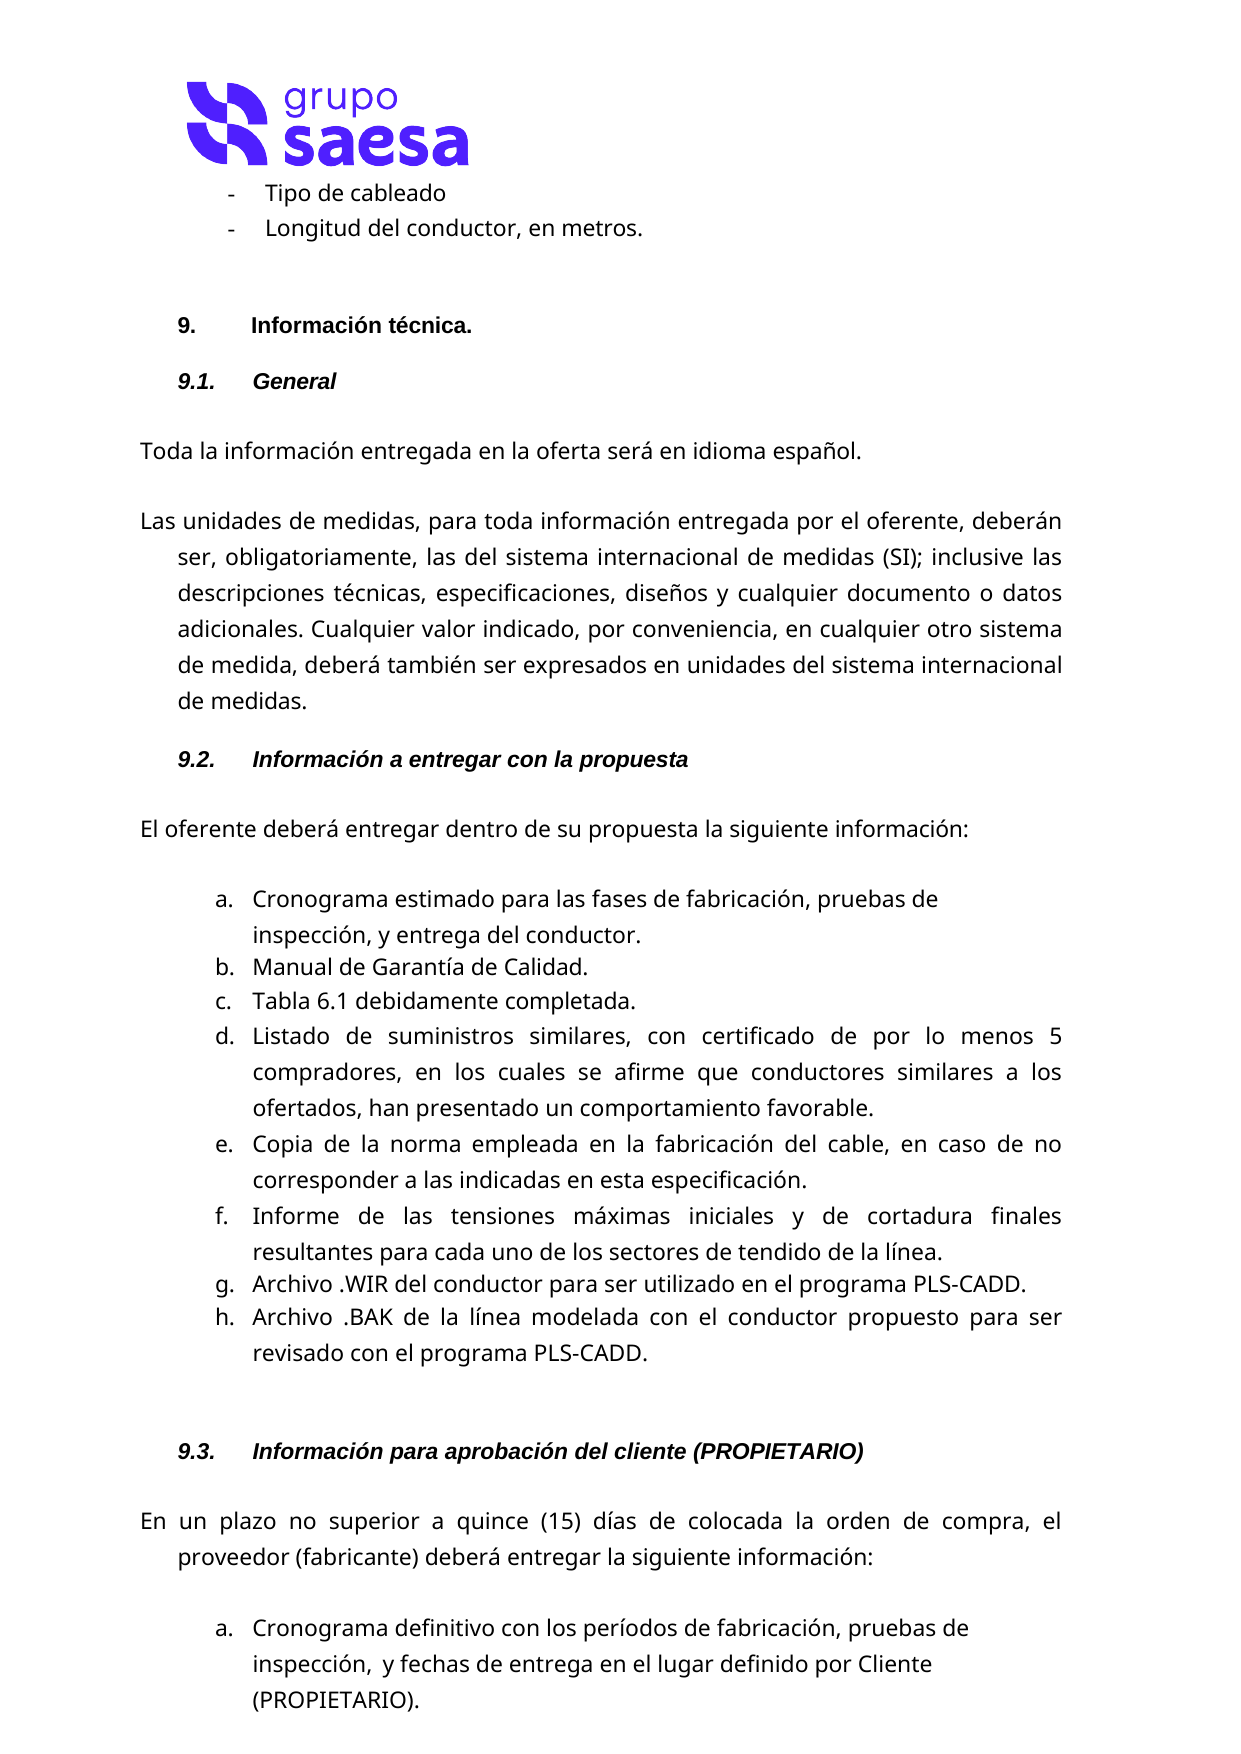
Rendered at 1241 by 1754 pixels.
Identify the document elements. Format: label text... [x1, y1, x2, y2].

list Informe de las tensiones máximas iniciales y de cortadura finales resultantes para cada uno de los sectores de tendido de la línea. [215, 1199, 1063, 1267]
list Archivo .BAK de la línea modelada con el conductor propuesto para ser revisado con el programa PLS-CADD. [215, 1301, 1063, 1368]
list Copia de la norma empleada en la fabricación del cable, en caso de no corresponder a las indicadas en esta especificación. [215, 1128, 1063, 1195]
text Las unidades de medidas, para toda información entregada por el oferente, deberán ser, obligatoriamente, las del sistema internacional de medidas (SI); inclusive las descripciones técnicas, especificaciones, diseños y cualquier documento o datos adicionales. Cualquier valor indicado, por conveniencia, en cualquier otro sistema de medida, deberá también ser expresados en unidades del sistema internacional de medidas. [140, 505, 1064, 716]
list Cronograma definitivo con los períodos de fabricación, pruebas de inspección, y fechas de entrega en el lugar definido por Cliente (PROPIETARIO). [215, 1612, 1063, 1715]
text En un plazo no superior a quince (15) días de colocada la orden de compra, el proveedor (fabricante) deberá entregar la siguiente información: [140, 1505, 1063, 1572]
subtitle Información técnica. [177, 312, 1078, 339]
list Tabla 6.1 debidamente completada. [215, 984, 1078, 1016]
list Longitud del conductor, en metros. [227, 212, 1078, 244]
subtitle General [177, 368, 1078, 394]
subtitle Información para aprobación del cliente (PROPIETARIO) [177, 1438, 1078, 1464]
list Listado de suministros similares, con certificado de por lo menos 5 compradores, en los cuales se afirme que conductores similares a los ofertados, han presentado un comportamiento favorable. [215, 1020, 1063, 1123]
text El oferente deberá entregar dentro de su propuesta la siguiente información: [140, 813, 1078, 844]
list Cronograma estimado para las fases de fabricación, pruebas de inspección, y entrega del conductor. [215, 883, 1063, 950]
subtitle Información a entregar con la propuesta [177, 746, 1078, 772]
text Toda la información entregada en la oferta será en idioma español. [140, 435, 1078, 466]
list Archivo .WIR del conductor para ser utilizado en el programa PLS-CADD. [215, 1271, 1078, 1297]
picture [177, 75, 477, 169]
list Tipo de cableado [227, 177, 1078, 208]
list Manual de Garantía de Calidad. [215, 955, 1078, 981]
